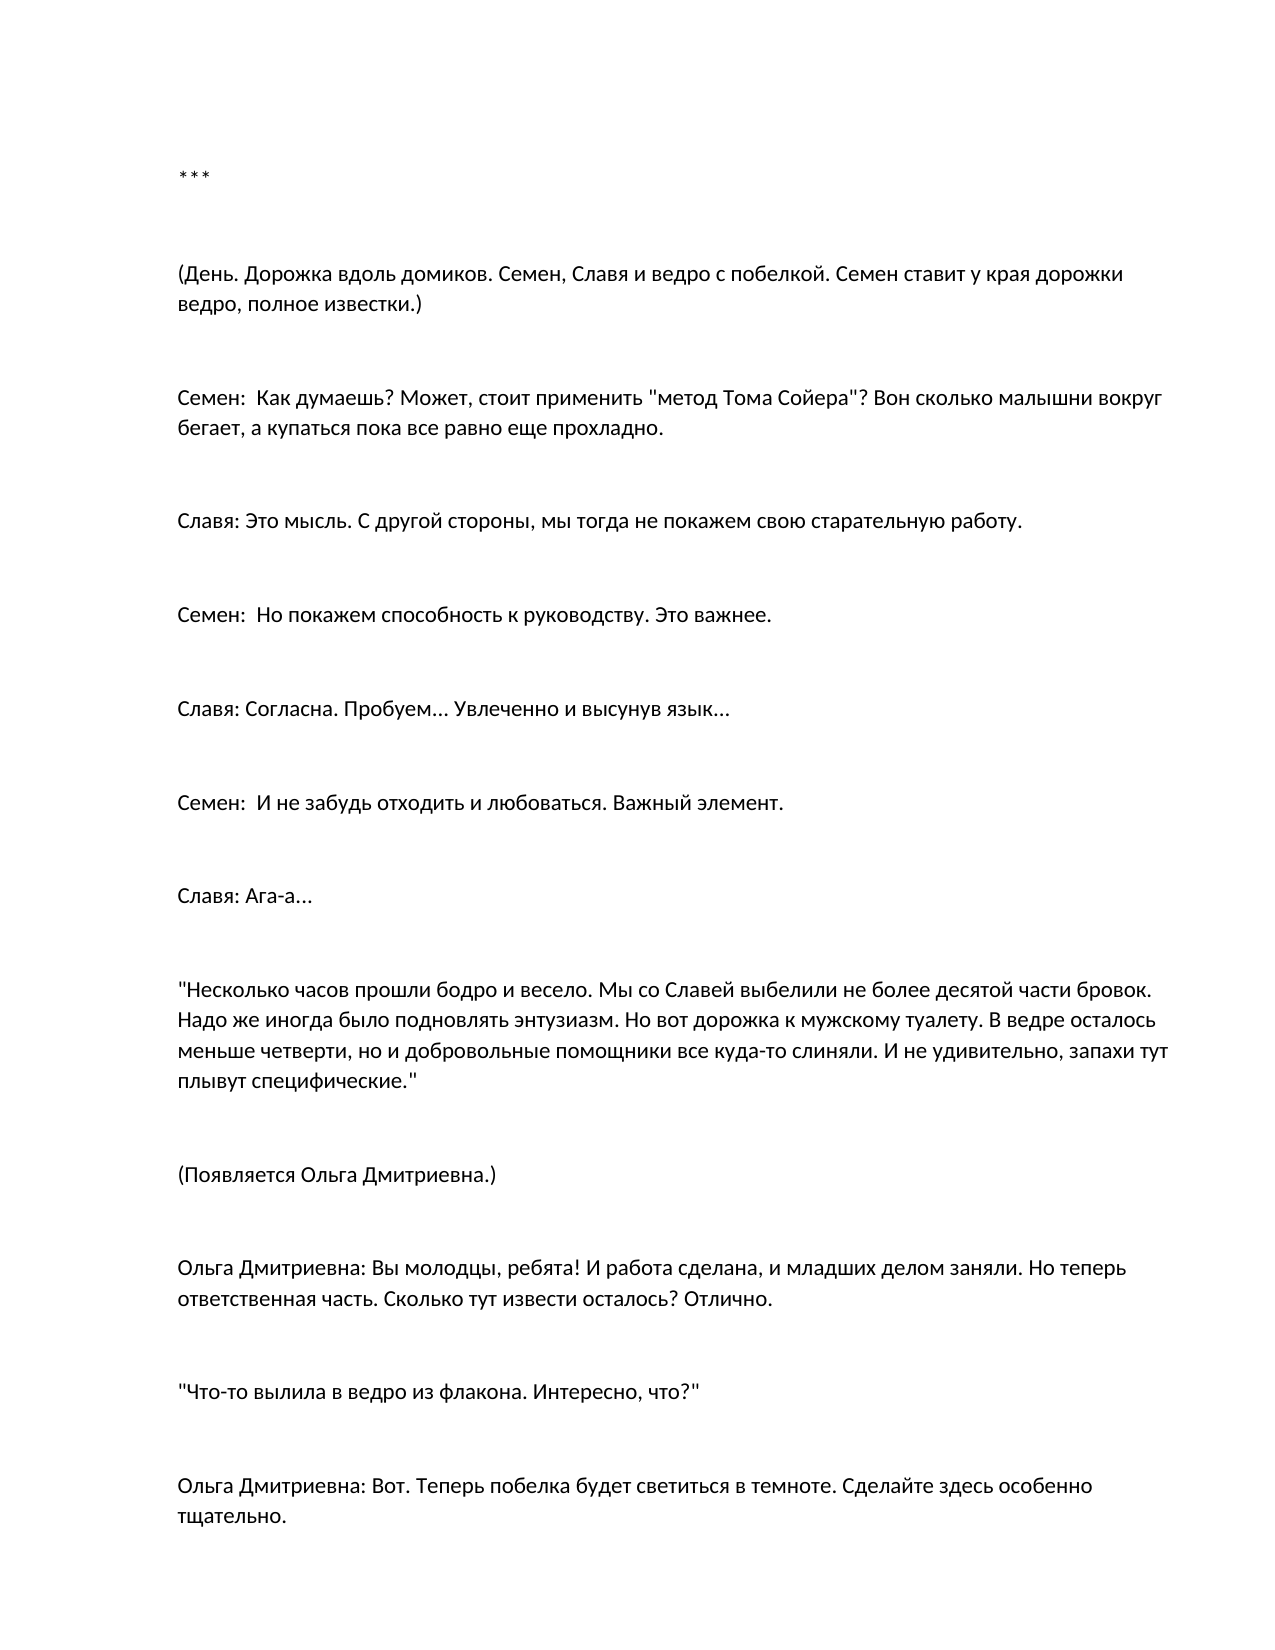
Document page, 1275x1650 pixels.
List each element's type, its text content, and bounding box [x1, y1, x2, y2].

text Семен: Как думаешь? Может, стоит применить "метод Тома Сойера"? Вон сколько малышни вокруг бегает, а купаться пока все равно еще прохладно. [177, 383, 1186, 441]
text (Появляется Ольга Дмитриевна.) [177, 1160, 1186, 1188]
text Славя: Ага-а... [177, 882, 1186, 910]
text Ольга Дмитриевна: Вот. Теперь побелка будет светиться в темноте. Сделайте здесь особенно тщательно. [177, 1471, 1186, 1529]
text *** [177, 165, 1186, 193]
text Семен: Но покажем способность к руководству. Это важнее. [177, 600, 1186, 628]
text Семен: И не забудь отходить и любоваться. Важный элемент. [177, 788, 1186, 816]
text "Несколько часов прошли бодро и весело. Мы со Славей выбелили не более десятой части бровок. Надо же иногда было подновлять энтузиазм. Но вот дорожка к мужскому туалету. В ведре осталось меньше четверти, но и добровольные помощники все куда-то слиняли. И не удивительно, запахи тут плывут специфические." [177, 975, 1186, 1094]
text "Что-то вылила в ведро из флакона. Интересно, что?" [177, 1377, 1186, 1406]
text Славя: Это мысль. С другой стороны, мы тогда не покажем свою старательную работу. [177, 507, 1186, 535]
text Славя: Согласна. Пробуем... Увлеченно и высунув язык... [177, 694, 1186, 722]
text Ольга Дмитриевна: Вы молодцы, ребята! И работа сделана, и младших делом заняли. Но теперь ответственная часть. Сколько тут извести осталось? Отлично. [177, 1253, 1186, 1312]
text (День. Дорожка вдоль домиков. Семен, Славя и ведро с побелкой. Семен ставит у края дорожки ведро, полное известки.) [177, 259, 1186, 317]
